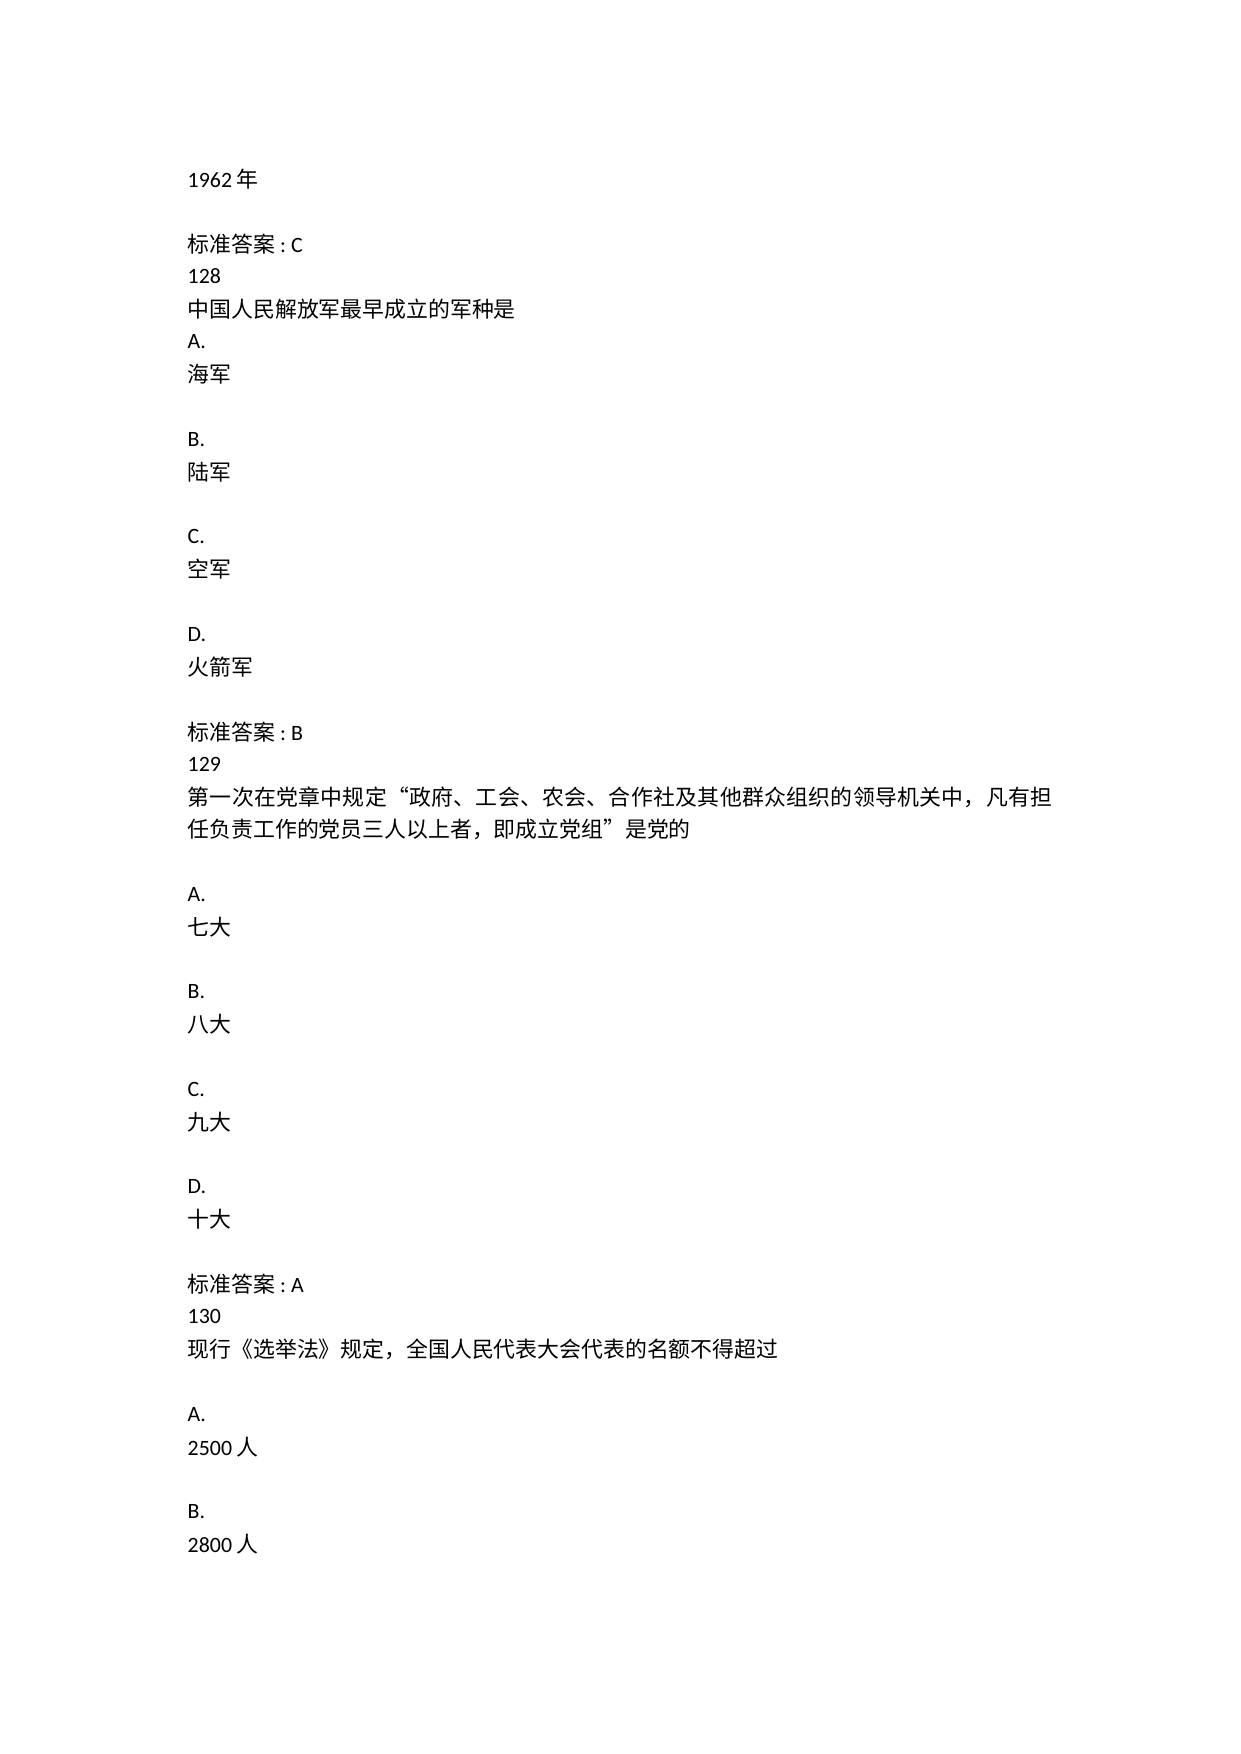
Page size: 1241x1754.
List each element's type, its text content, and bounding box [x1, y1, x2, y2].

text 2800人 [187, 1527, 1053, 1559]
text 2500人 [187, 1429, 1053, 1462]
text A. [187, 877, 1053, 909]
text 八大 [187, 1007, 1053, 1039]
text D. [187, 617, 1053, 649]
text 标准答案 : C [187, 227, 1053, 259]
text 128 [187, 259, 1053, 292]
text 七大 [187, 909, 1053, 942]
text 空军 [187, 552, 1053, 584]
text 海军 [187, 357, 1053, 389]
text 第一次在党章中规定“政府、工会、农会、合作社及其他群众组织的领导机关中，凡有担任负责工作的党员三人以上者，即成立党组”是党的 [187, 779, 1053, 844]
text 中国人民解放军最早成立的军种是 [187, 292, 1053, 324]
text C. [187, 519, 1053, 552]
text C. [187, 1072, 1053, 1104]
text A. [187, 324, 1053, 357]
text B. [187, 422, 1053, 454]
text 十大 [187, 1202, 1053, 1234]
text 1962年 [187, 162, 1053, 194]
text 标准答案 : A [187, 1267, 1053, 1299]
text 130 [187, 1299, 1053, 1332]
text 九大 [187, 1104, 1053, 1137]
text 129 [187, 747, 1053, 779]
text B. [187, 974, 1053, 1007]
text D. [187, 1169, 1053, 1202]
text B. [187, 1494, 1053, 1527]
text 现行《选举法》规定，全国人民代表大会代表的名额不得超过 [187, 1332, 1053, 1364]
text 标准答案 : B [187, 714, 1053, 747]
text 火箭军 [187, 649, 1053, 682]
text 陆军 [187, 454, 1053, 487]
text A. [187, 1397, 1053, 1429]
